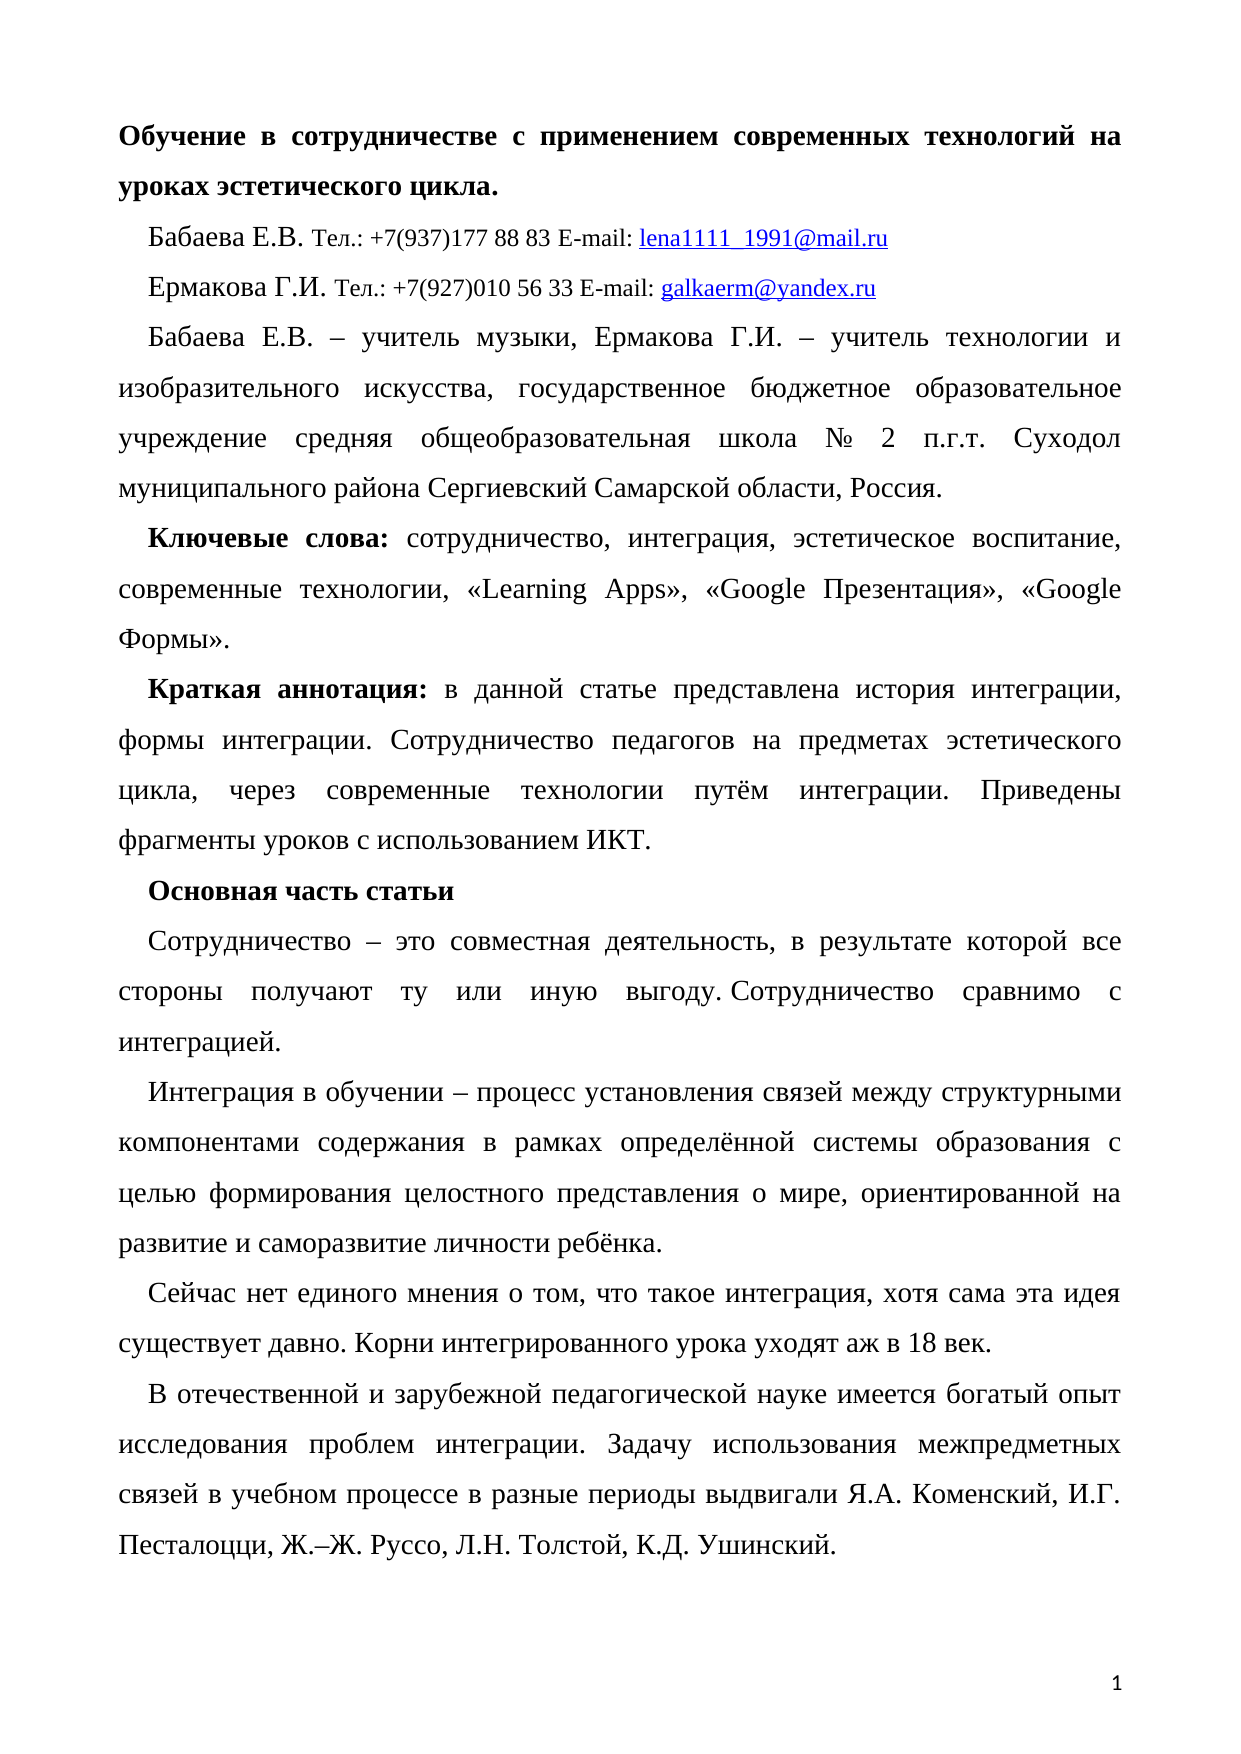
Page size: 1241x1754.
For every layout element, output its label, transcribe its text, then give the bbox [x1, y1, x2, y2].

text Ермакова Г.И. Тел.: +7(927)010 56 33 E-mail: galkaerm@yandex.ru [118, 269, 1122, 303]
text Бабаева Е.В. Тел.: +7(937)177 88 83 E-mail: lena1111_1991@mail.ru [118, 219, 1122, 252]
text Ключевые слова: сотрудничество, интеграция, эстетическое воспитание, современные технологии, «Learning Apps», «Google Презентация», «Google Формы». [118, 521, 1122, 655]
text В отечественной и зарубежной педагогической науке имеется богатый опыт исследования проблем интеграции. Задачу использования межпредметных связей в учебном процессе в разные периоды выдвигали Я.А. Коменский, И.Г. Песталоцци, Ж.–Ж. Руссо, Л.Н. Толстой, К.Д. Ушинский. [118, 1376, 1122, 1560]
text Бабаева Е.В. – учитель музыки, Ермакова Г.И. – учитель технологии и изобразительного искусства, государственное бюджетное образовательное учреждение средняя общеобразовательная школа № 2 п.г.т. Суходол муниципального района Сергиевский Самарской области, Россия. [118, 319, 1122, 504]
text Основная часть статьи [118, 873, 1122, 906]
text Сотрудничество – это совместная деятельность, в результате которой все стороны получают ту или иную выгоду. Сотрудничество сравнимо с интеграцией. [118, 923, 1122, 1057]
text Интеграция в обучении – процесс установления связей между структурными компонентами содержания в рамках определённой системы образования с целью формирования целостного представления о мире, ориентированной на развитие и саморазвитие личности ребёнка. [118, 1074, 1122, 1258]
text Обучение в сотрудничестве с применением современных технологий на уроках эстетического цикла. [118, 118, 1122, 202]
text Краткая аннотация: в данной статье представлена история интеграции, формы интеграции. Сотрудничество педагогов на предметах эстетического цикла, через современные технологии путём интеграции. Приведены фрагменты уроков с использованием ИКТ. [118, 672, 1122, 856]
text Сейчас нет единого мнения о том, что такое интеграция, хотя сама эта идея существует давно. Корни интегрированного урока уходят аж в 18 век. [118, 1275, 1122, 1359]
